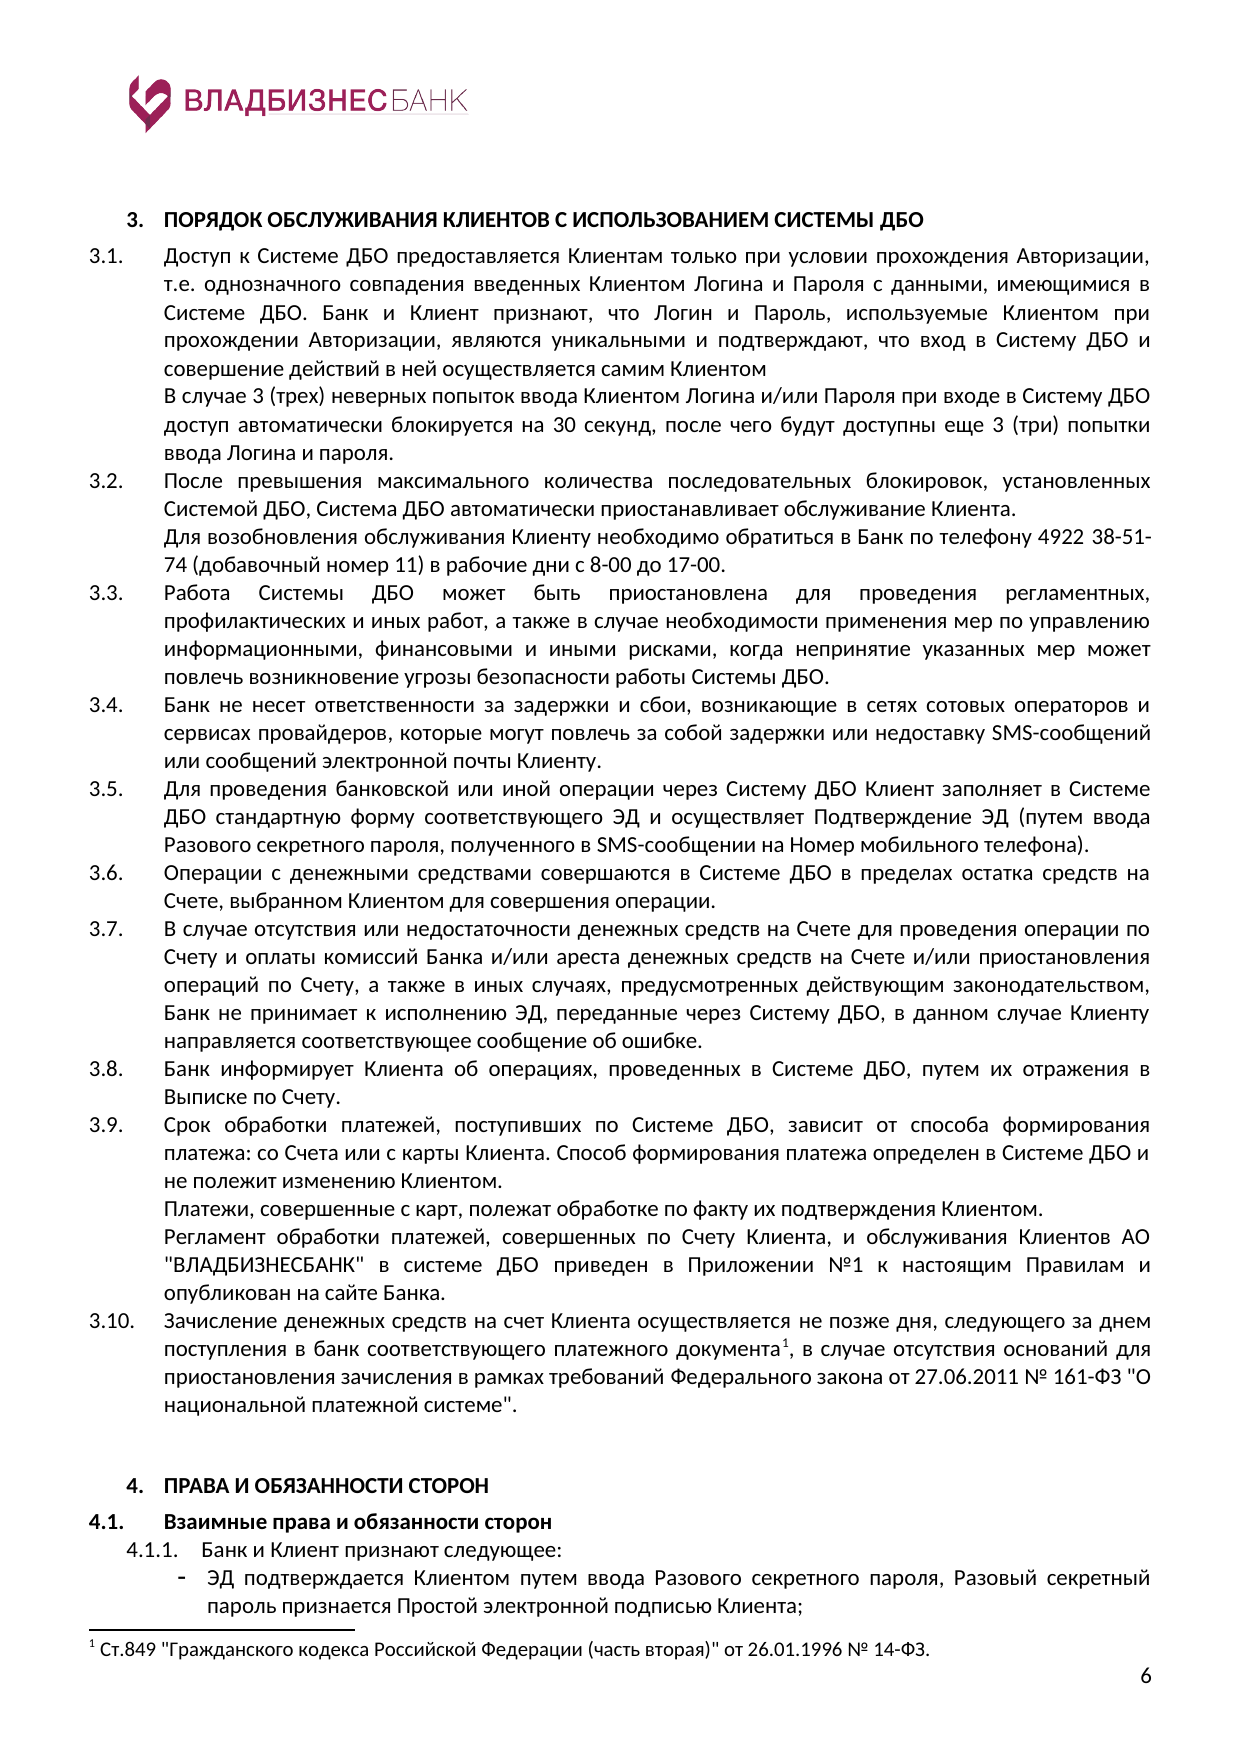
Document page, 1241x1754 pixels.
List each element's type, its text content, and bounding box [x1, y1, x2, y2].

text В случае 3 (трех) неверных попыток ввода Клиентом Логина и/или Пароля при входе в Систему ДБО доступ автоматически блокируется на 30 секунд, после чего будут доступны еще 3 (три) попытки ввода Логина и пароля. [164, 382, 1152, 466]
list Доступ к Системе ДБО предоставляется Клиентам только при условии прохождения Авторизации, т.е. однозначного совпадения введенных Клиентом Логина и Пароля с данными, имеющимися в Системе ДБО. Банк и Клиент признают, что Логин и Пароль, используемые Клиентом при прохождении Авторизации, являются уникальными и подтверждают, что вход в Систему ДБО и совершение действий в ней осуществляется самим Клиентом [89, 242, 1152, 382]
text Для возобновления обслуживания Клиенту необходимо обратиться в Банк по телефону 4922 38-51-74 (добавочный номер 11) в рабочие дни с 8-00 до 17-00. [164, 522, 1152, 578]
list Взаимные права и обязанности сторон [89, 1507, 1152, 1535]
list Операции с денежными средствами совершаются в Системе ДБО в пределах остатка средств на Счете, выбранном Клиентом для совершения операции. [89, 858, 1152, 914]
list Банк информирует Клиента об операциях, проведенных в Системе ДБО, путем их отражения в Выписке по Счету. [89, 1054, 1152, 1110]
text Регламент обработки платежей, совершенных по Счету Клиента, и обслуживания Клиентов АО "ВЛАДБИЗНЕСБАНК" в системе ДБО приведен в Приложении №1 к настоящим Правилам и опубликован на сайте Банка. [164, 1222, 1152, 1306]
list Зачисление денежных средств на счет Клиента осуществляется не позже дня, следующего за днем поступления в банк соответствующего платежного документа, в случае отсутствия оснований для приостановления зачисления в рамках требований Федерального закона от 27.06.2011 № 161-ФЗ "О национальной платежной системе". [89, 1306, 1152, 1418]
list Банк и Клиент признают следующее: [126, 1535, 1152, 1563]
list Срок обработки платежей, поступивших по Системе ДБО, зависит от способа формирования платежа: со Счета или с карты Клиента. Способ формирования платежа определен в Системе ДБО и не полежит изменению Клиентом. [89, 1110, 1152, 1194]
subtitle ПРАВА И ОБЯЗАННОСТИ СТОРОН [126, 1471, 1152, 1499]
list После превышения максимального количества последовательных блокировок, установленных Системой ДБО, Система ДБО автоматически приостанавливает обслуживание Клиента. [89, 466, 1152, 522]
picture [88, 75, 509, 135]
list Банк не несет ответственности за задержки и сбои, возникающие в сетях сотовых операторов и сервисах провайдеров, которые могут повлечь за собой задержки или недоставку SMS-сообщений или сообщений электронной почты Клиенту. [89, 690, 1152, 774]
subtitle ПОРЯДОК ОБСЛУЖИВАНИЯ КЛИЕНТОВ С ИСПОЛЬЗОВАНИЕМ СИСТЕМЫ ДБО [126, 206, 1152, 234]
list В случае отсутствия или недостаточности денежных средств на Счете для проведения операции по Счету и оплаты комиссий Банка и/или ареста денежных средств на Счете и/или приостановления операций по Счету, а также в иных случаях, предусмотренных действующим законодательством, Банк не принимает к исполнению ЭД, переданные через Систему ДБО, в данном случае Клиенту направляется соответствующее сообщение об ошибке. [89, 914, 1152, 1054]
list Работа Системы ДБО может быть приостановлена для проведения регламентных, профилактических и иных работ, а также в случае необходимости применения мер по управлению информационными, финансовыми и иными рисками, когда непринятие указанных мер может повлечь возникновение угрозы безопасности работы Системы ДБО. [89, 578, 1152, 690]
text Платежи, совершенные с карт, полежат обработке по факту их подтверждения Клиентом. [164, 1194, 1152, 1222]
list ЭД подтверждается Клиентом путем ввода Разового секретного пароля, Разовый секретный пароль признается Простой электронной подписью Клиента; [177, 1563, 1152, 1619]
list Для проведения банковской или иной операции через Систему ДБО Клиент заполняет в Системе ДБО стандартную форму соответствующего ЭД и осуществляет Подтверждение ЭД (путем ввода Разового секретного пароля, полученного в SMS-сообщении на Номер мобильного телефона). [89, 774, 1152, 858]
